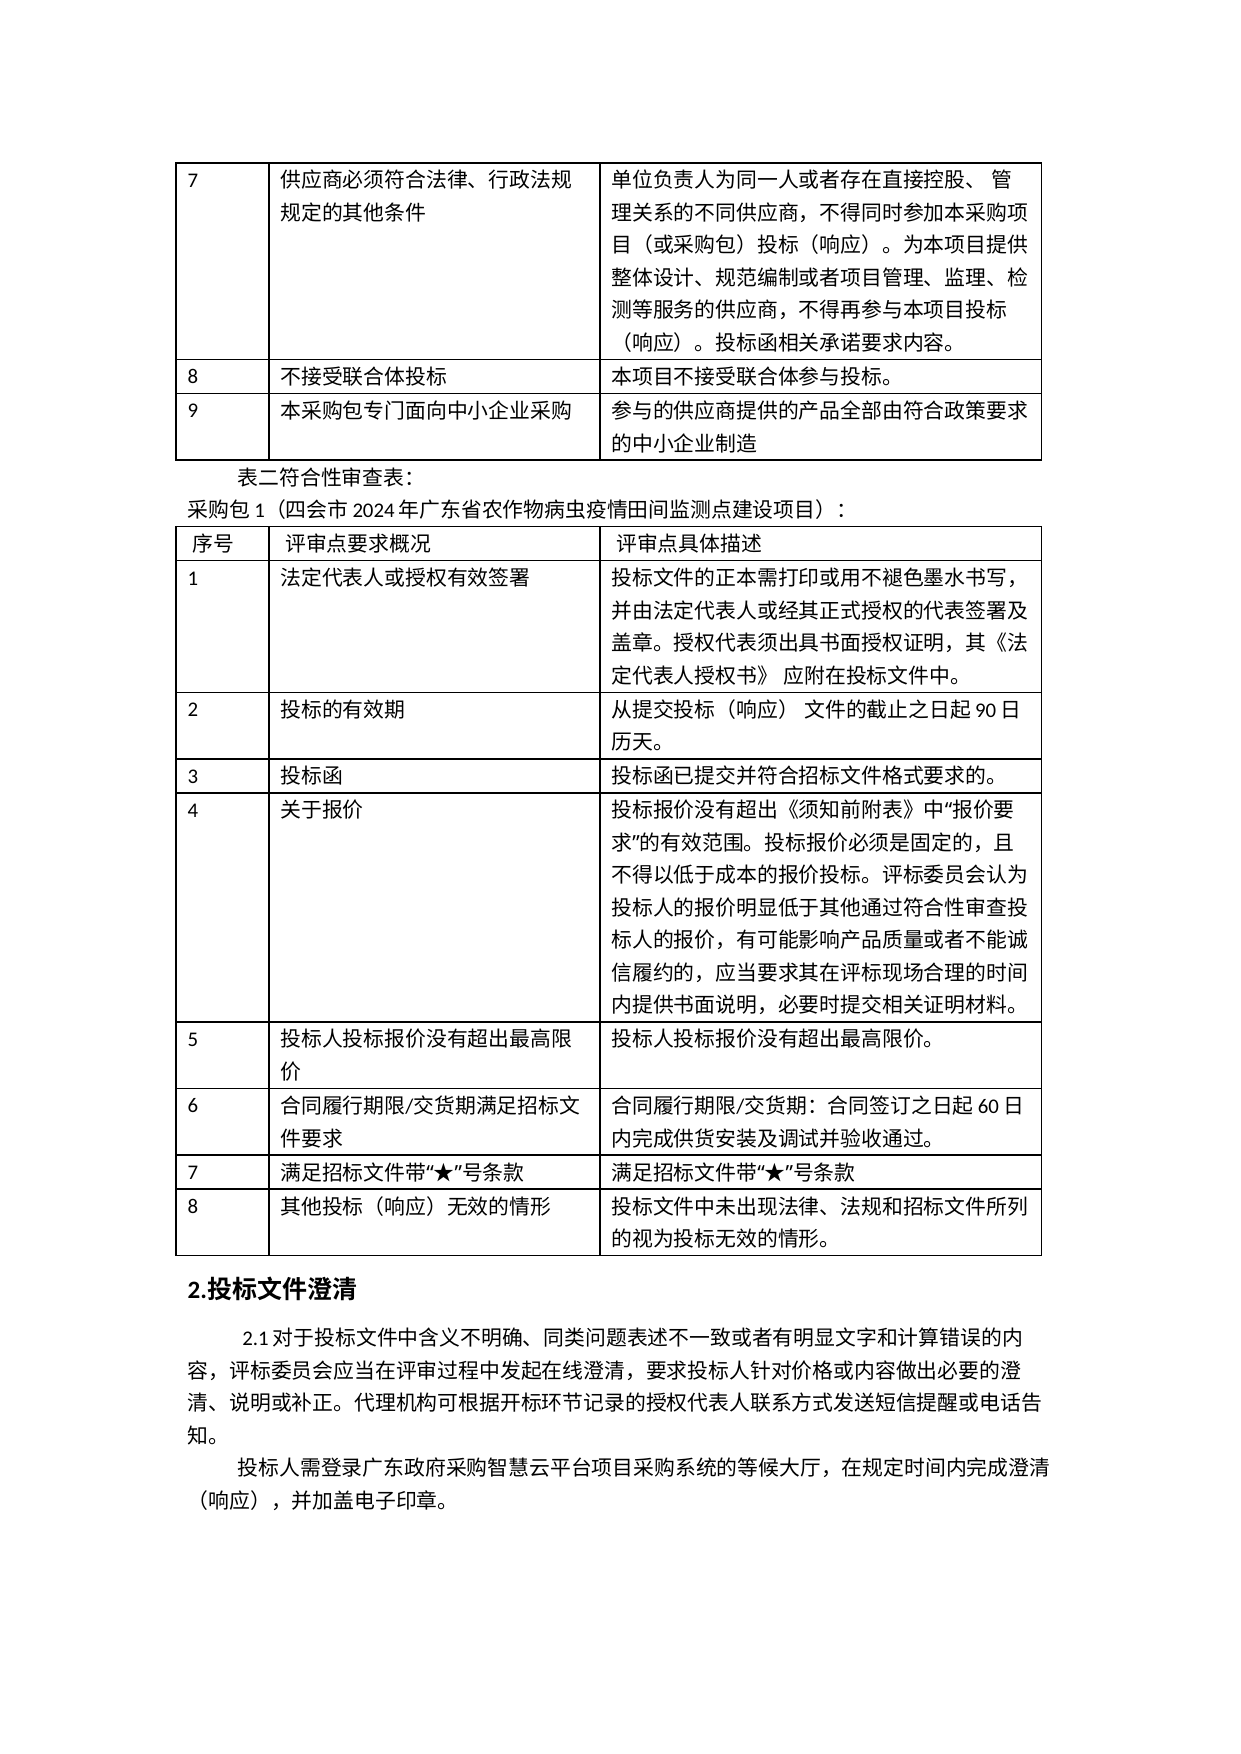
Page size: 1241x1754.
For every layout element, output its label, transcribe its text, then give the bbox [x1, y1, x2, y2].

table_cell 7 [177, 164, 268, 358]
table_cell 满足招标文件带“★”号条款 [270, 1156, 599, 1188]
table_cell 2 [177, 693, 268, 758]
table_cell 供应商必须符合法律、行政法规规定的其他条件 [270, 164, 599, 358]
text 2.投标文件澄清 [187, 1256, 1053, 1321]
table_cell 6 [177, 1089, 268, 1154]
table_cell 从提交投标（响应） 文件的截止之日起90日历天。 [601, 693, 1041, 758]
table_cell 8 [177, 1190, 268, 1255]
table_header 序号 [177, 527, 268, 560]
table_cell 本采购包专门面向中小企业采购 [270, 394, 599, 459]
table_cell 9 [177, 394, 268, 459]
table_cell 3 [177, 760, 268, 792]
table_cell 投标函 [270, 760, 599, 792]
table_cell 不接受联合体投标 [270, 360, 599, 393]
table_header 评审点要求概况 [270, 527, 599, 560]
table_cell 投标人投标报价没有超出最高限价。 [601, 1023, 1041, 1088]
table_cell 单位负责人为同一人或者存在直接控股、 管理关系的不同供应商，不得同时参加本采购项目（或采购包）投标（响应）。为本项目提供整体设计、规范编制或者项目管理、监理、检测等服务的供应商，不得再参与本项目投标（响应）。投标函相关承诺要求内容。 [601, 164, 1041, 358]
text 表二符合性审查表： [187, 461, 1053, 493]
table_cell 满足招标文件带“★”号条款 [601, 1156, 1041, 1188]
table_cell 参与的供应商提供的产品全部由符合政策要求的中小企业制造 [601, 394, 1041, 459]
text 采购包1（四会市2024年广东省农作物病虫疫情田间监测点建设项目）： [187, 493, 1053, 526]
table_cell 5 [177, 1023, 268, 1088]
table_cell 本项目不接受联合体参与投标。 [601, 360, 1041, 393]
table_cell 法定代表人或授权有效签署 [270, 561, 599, 691]
table_cell 1 [177, 561, 268, 691]
table_cell 关于报价 [270, 794, 599, 1021]
text 投标人需登录广东政府采购智慧云平台项目采购系统的等候大厅，在规定时间内完成澄清（响应），并加盖电子印章。 [187, 1451, 1053, 1516]
table_cell 投标文件中未出现法律、法规和招标文件所列的视为投标无效的情形。 [601, 1190, 1041, 1255]
table_cell 投标人投标报价没有超出最高限价 [270, 1023, 599, 1088]
table_cell 7 [177, 1156, 268, 1188]
table_cell 合同履行期限/交货期：合同签订之日起60日内完成供货安装及调试并验收通过。 [601, 1089, 1041, 1154]
table_header 评审点具体描述 [601, 527, 1041, 560]
table_cell 投标文件的正本需打印或用不褪色墨水书写，并由法定代表人或经其正式授权的代表签署及盖章。授权代表须出具书面授权证明，其《法定代表人授权书》 应附在投标文件中。 [601, 561, 1041, 691]
text 2.1对于投标文件中含义不明确、同类问题表述不一致或者有明显文字和计算错误的内容，评标委员会应当在评审过程中发起在线澄清，要求投标人针对价格或内容做出必要的澄清、说明或补正。代理机构可根据开标环节记录的授权代表人联系方式发送短信提醒或电话告知。 [187, 1321, 1053, 1451]
table_cell 其他投标（响应）无效的情形 [270, 1190, 599, 1255]
table_cell 8 [177, 360, 268, 393]
table_cell 投标的有效期 [270, 693, 599, 758]
table_cell 投标函已提交并符合招标文件格式要求的。 [601, 760, 1041, 792]
table_cell 4 [177, 794, 268, 1021]
table_cell 投标报价没有超出《须知前附表》中“报价要求”的有效范围。投标报价必须是固定的，且不得以低于成本的报价投标。评标委员会认为投标人的报价明显低于其他通过符合性审查投标人的报价，有可能影响产品质量或者不能诚信履约的，应当要求其在评标现场合理的时间内提供书面说明，必要时提交相关证明材料。 [601, 794, 1041, 1021]
table_cell 合同履行期限/交货期满足招标文件要求 [270, 1089, 599, 1154]
